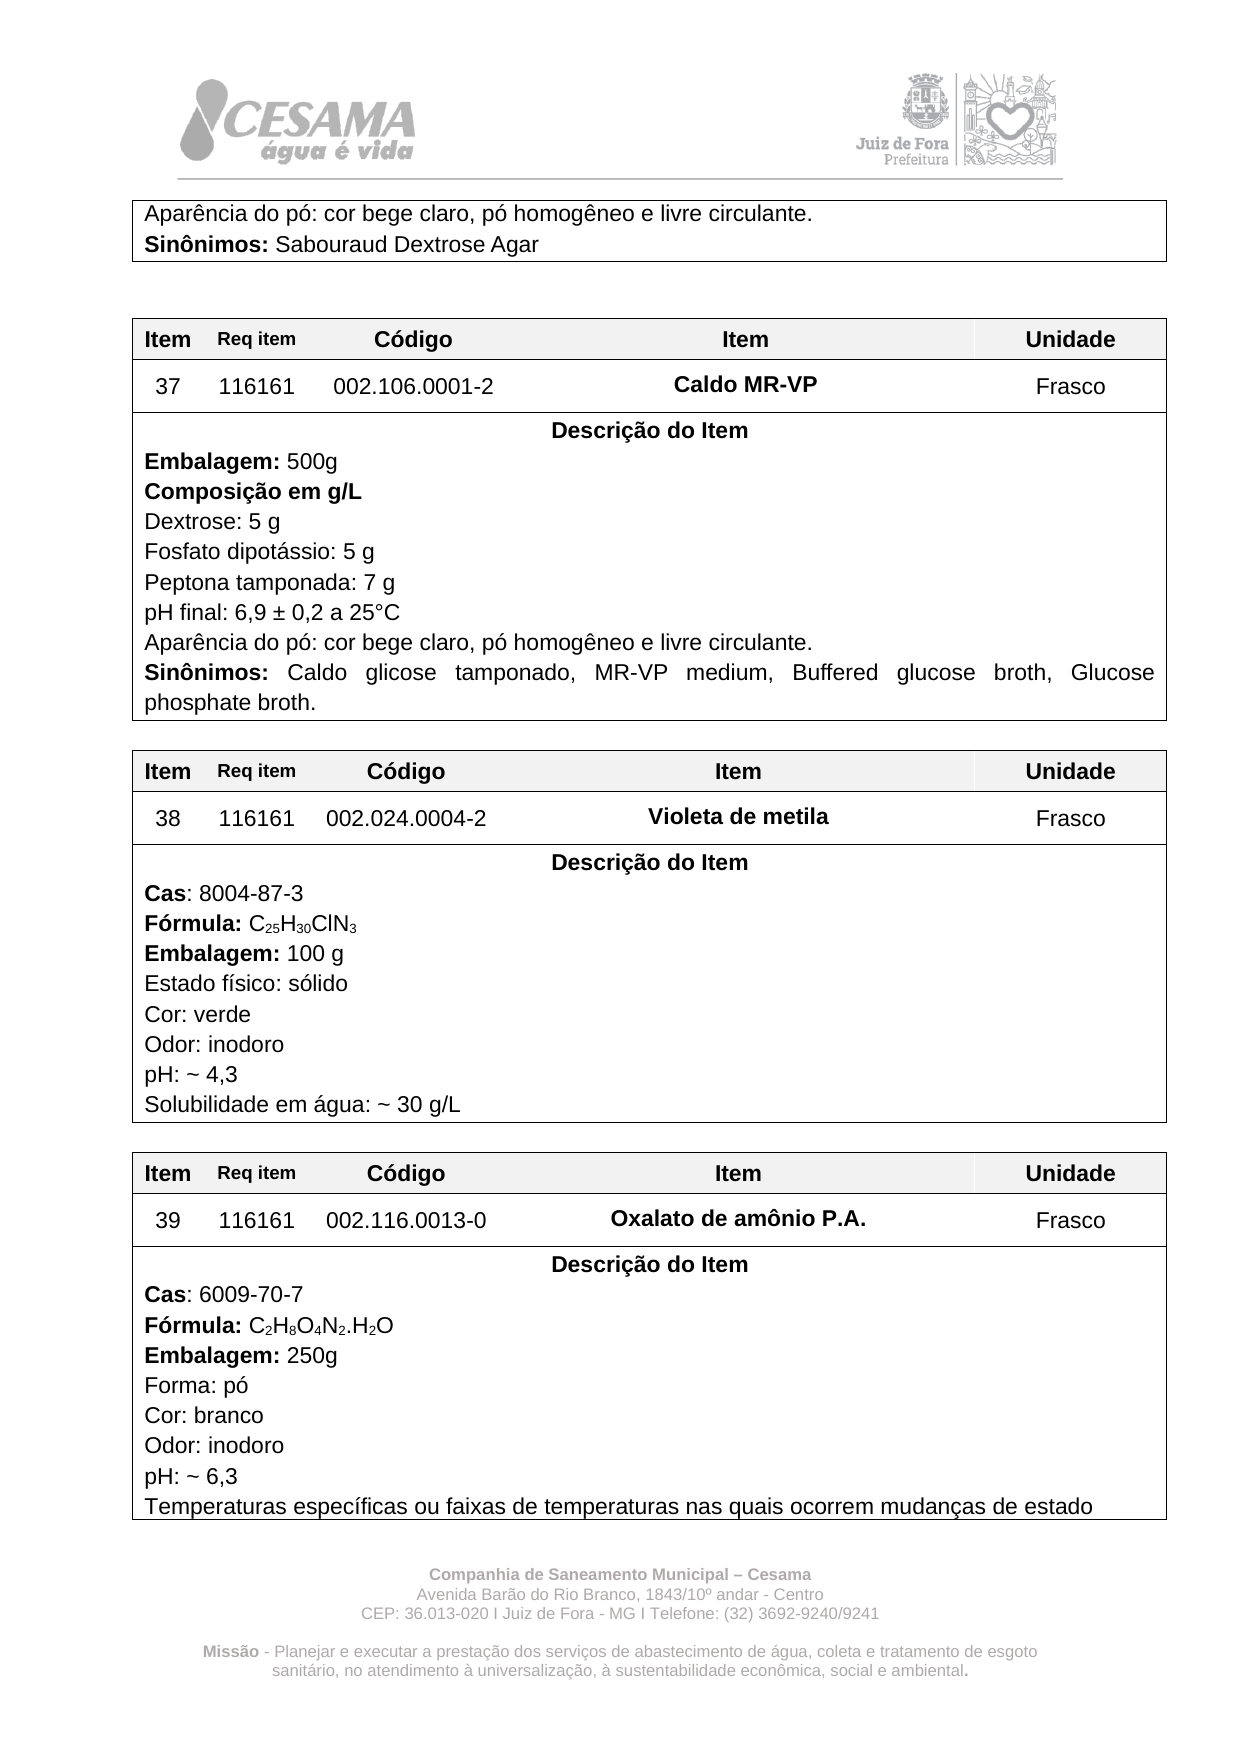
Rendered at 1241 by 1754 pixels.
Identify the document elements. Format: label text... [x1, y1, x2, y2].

table_header Código [310, 1153, 502, 1193]
table_cell Cas: 8004-87-3 Fórmula: C25H30ClN3 Embalagem: 100 g Estado físico: sólido Cor: verde Odor: inodoro pH: ~ 4,3 Solubilidade em água: ~ 30 g/L [133, 880, 1166, 1122]
table_header Unidade [975, 319, 1166, 359]
picture [177, 73, 1064, 180]
table_cell Frasco [975, 360, 1166, 412]
table_cell 116161 [203, 360, 310, 412]
table_cell Frasco [975, 792, 1166, 844]
table_cell Descrição do Item [133, 845, 1166, 880]
table_header Código [310, 319, 517, 359]
table_header Unidade [975, 1153, 1166, 1193]
table_cell 002.116.0013-0 [310, 1194, 502, 1246]
table_header Código [310, 751, 502, 791]
table_cell Embalagem: 500g Composição em g/L Dextrose: 5 g Fosfato dipotássio: 5 g Peptona tamponada: 7 g pH final: 6,9 ± 0,2 a 25°C Aparência do pó: cor bege claro, pó homogêneo e livre circulante. Sinônimos: Caldo glicose tamponado, MR-VP medium, Buffered glucose broth, Glucose phosphate broth. [133, 448, 1166, 720]
table_cell Oxalato de amônio P.A. [502, 1194, 974, 1246]
table_cell 116161 [203, 792, 310, 844]
table_cell Caldo MR-VP [517, 360, 974, 412]
table_header Item [133, 319, 203, 359]
table_cell Descrição do Item [133, 413, 1166, 448]
table_cell 39 [133, 1194, 203, 1246]
table_cell 116161 [203, 1194, 310, 1246]
table_cell 002.024.0004-2 [310, 792, 502, 844]
table_header Unidade [975, 751, 1166, 791]
table_header Item [502, 1153, 974, 1193]
table_header Req item [203, 751, 310, 791]
table_cell 37 [133, 360, 203, 412]
table_cell Descrição do Item [133, 1247, 1166, 1281]
table_cell 38 [133, 792, 203, 844]
table_cell Frasco [975, 1194, 1166, 1246]
table_header Item [517, 319, 974, 359]
table_header Req item [203, 319, 310, 359]
table_header Req item [203, 1153, 310, 1193]
table_header Item [133, 1153, 203, 1193]
table_cell Violeta de metila [502, 792, 974, 844]
table_header Item [133, 751, 203, 791]
table_header Item [502, 751, 974, 791]
table_cell 002.106.0001-2 [310, 360, 517, 412]
